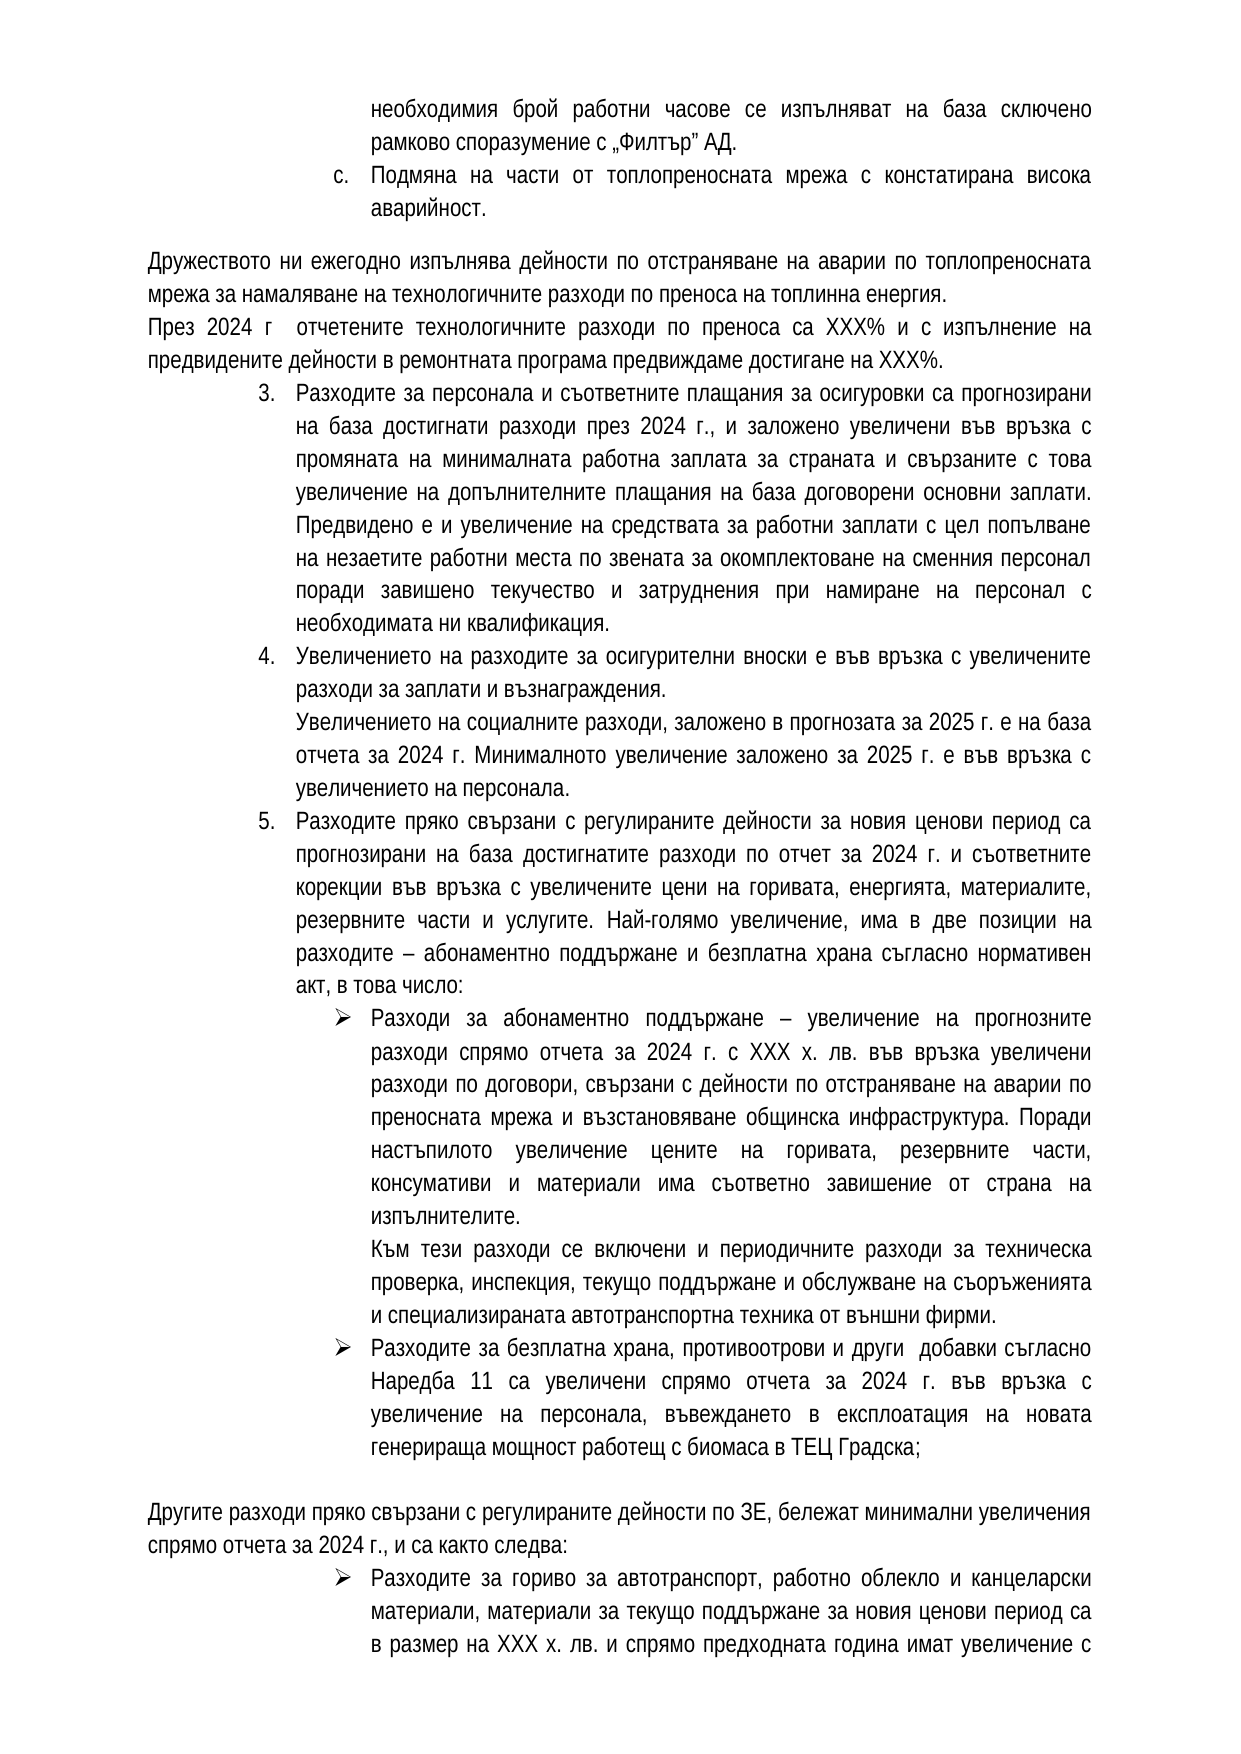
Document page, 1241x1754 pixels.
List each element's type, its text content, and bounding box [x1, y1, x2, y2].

list Разходите за персонала и съответните плащания за осигуровки са прогнозирани на база достигнати разходи през 2024 г., и заложено увеличени във връзка с промяната на минималната работна заплата за страната и свързаните с това увеличение на допълнителните плащания на база договорени основни заплати. Предвидено е и увеличение на средствата за работни заплати с цел попълване на незаетите работни места по звената за окомплектоване на сменния персонал поради завишено текучество и затруднения при намиране на персонал с необходимата ни квалификация. [258, 378, 1093, 637]
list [333, 94, 1093, 155]
list Увеличението на разходите за осигурителни вноски е във връзка с увеличените разходи за заплати и възнаграждения. [258, 641, 1093, 703]
list Подмяна на части от топлопреносната мрежа с констатирана висока аварийност. [333, 160, 1093, 221]
list Към тези разходи се включени и периодичните разходи за техническа проверка, инспекция, текущо поддържане и обслужване на съоръженията и специализираната автотранспортна техника от външни фирми. [371, 1234, 1093, 1328]
text През 2024 г отчетените технологичните разходи по преноса са ХХХ% и с изпълнение на предвидените дейности в ремонтната програма предвиждаме достигане на ХХХ%. [148, 312, 1093, 374]
list Разходи за абонаментно поддържане – увеличение на прогнозните разходи спрямо отчета за 2024 г. с ХХХ х. лв. във връзка увеличени разходи по договори, свързани с дейности по отстраняване на аварии по преносната мрежа и възстановяване общинска инфраструктура. Поради настъпилото увеличение цените на горивата, резервните части, консумативи и материали има съответно завишение от страна на изпълнителите. [333, 1003, 1093, 1230]
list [333, 1563, 1093, 1657]
list Разходите за безплатна храна, противоотрови и други добавки съгласно Наредба 11 са увеличени спрямо отчета за 2024 г. във връзка с увеличение на персонала, въвеждането в експлоатация на новата генерираща мощност работещ с биомаса в ТЕЦ Градска; [333, 1333, 1093, 1460]
list Увеличението на социалните разходи, заложено в прогнозата за 2025 г. е на база отчета за 2024 г. Минималното увеличение заложено за 2025 г. е във връзка с увеличението на персонала. [296, 707, 1093, 802]
text Дружеството ни ежегодно изпълнява дейности по отстраняване на аварии по топлопреносната мрежа за намаляване на технологичните разходи по преноса на топлинна енергия. [148, 246, 1093, 308]
text Другите разходи пряко свързани с регулираните дейности по ЗЕ, бележат минимални увеличения спрямо отчета за 2024 г., и са както следва: [148, 1497, 1093, 1558]
list Разходите пряко свързани с регулираните дейности за новия ценови период са прогнозирани на база достигнатите разходи по отчет за 2024 г. и съответните корекции във връзка с увеличените цени на горивата, енергията, материалите, резервните части и услугите. Най-голямо увеличение, има в две позиции на разходите – абонаментно поддържане и безплатна храна съгласно нормативен акт, в това число: [258, 806, 1093, 999]
